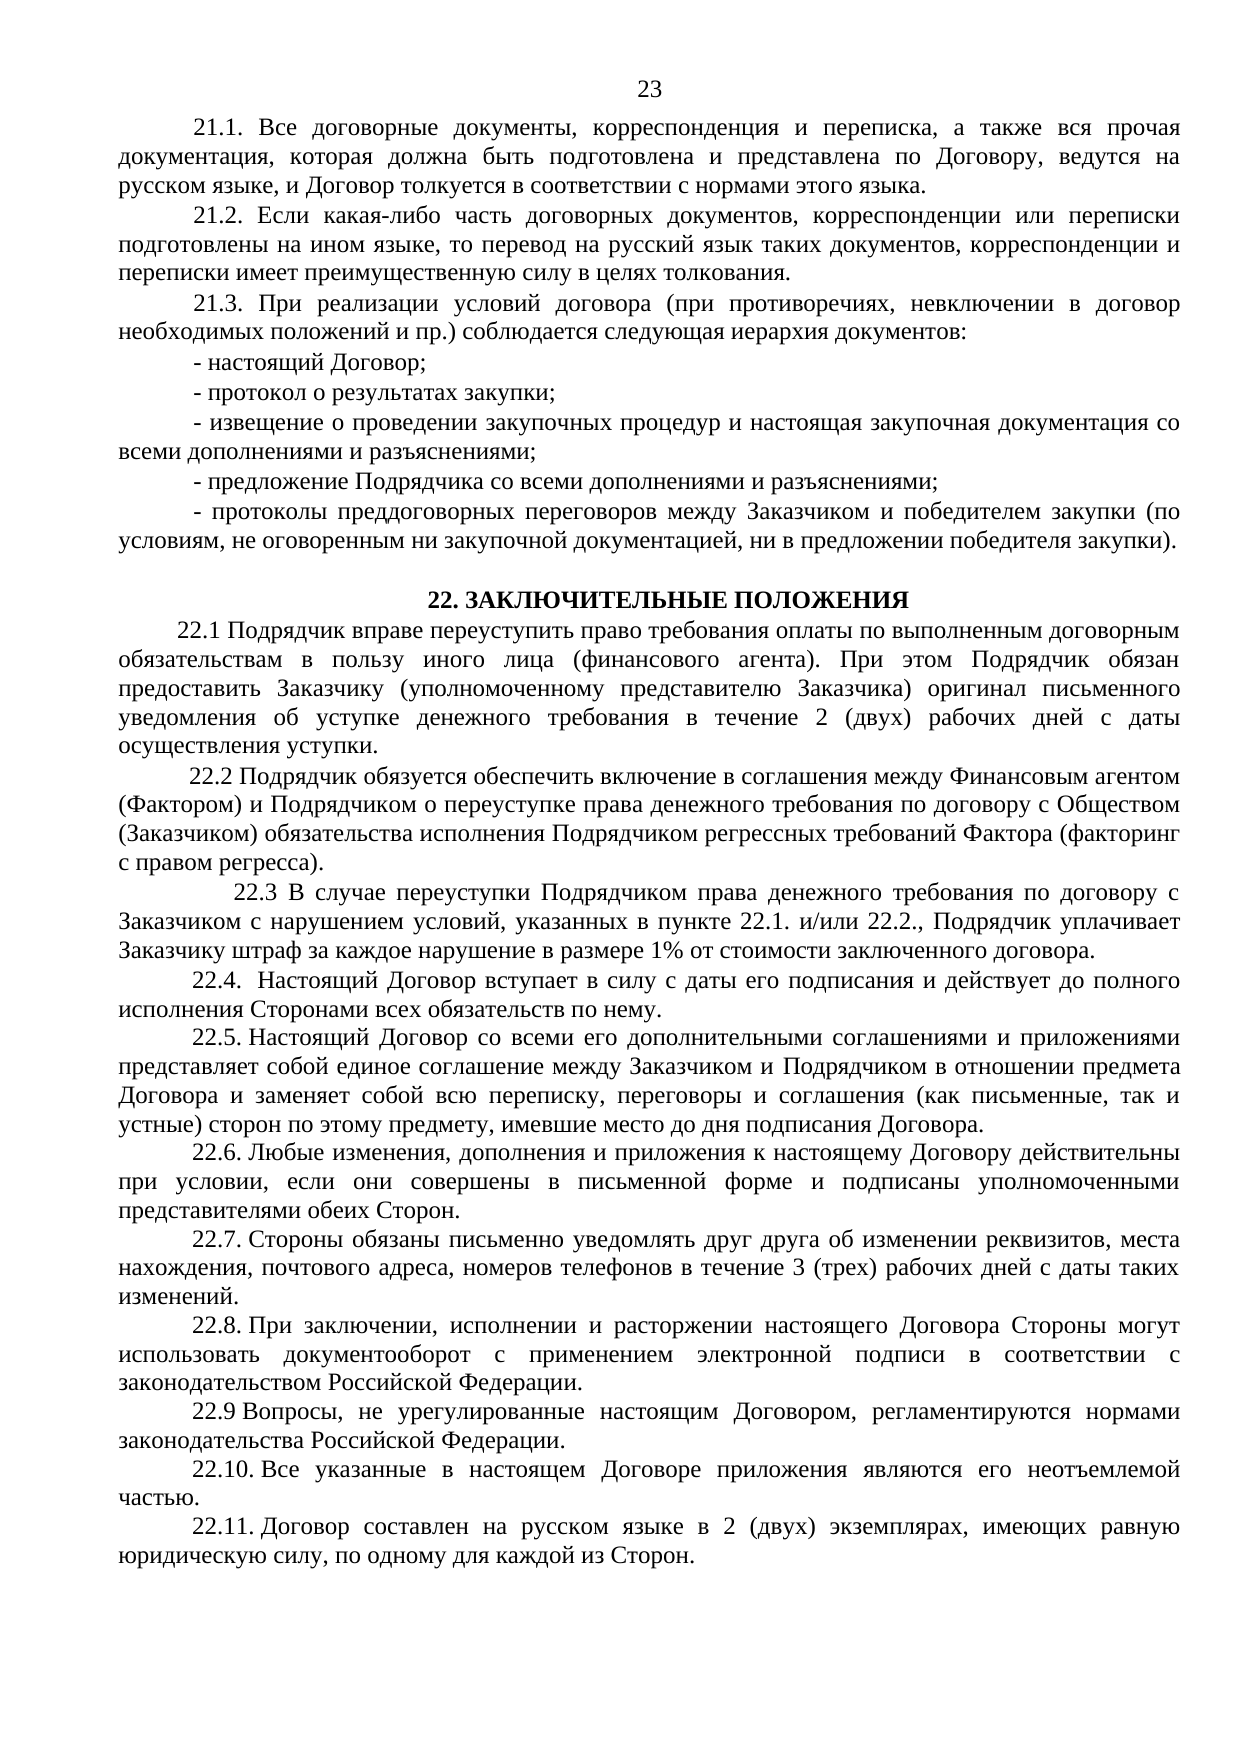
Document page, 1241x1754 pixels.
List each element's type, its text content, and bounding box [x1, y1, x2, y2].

text 22.2 Подрядчик обязуется обеспечить включение в соглашения между Финансовым агентом (Фактором) и Подрядчиком о переуступке права денежного требования по договору с Обществом (Заказчиком) обязательства исполнения Подрядчиком регрессных требований Фактора (факторинг с правом регресса). [118, 761, 1181, 876]
text 22.9 Вопросы, не урегулированные настоящим Договором, регламентируются нормами законодательства Российской Федерации. [118, 1396, 1181, 1454]
text 22.10. Все указанные в настоящем Договоре приложения являются его неотъемлемой частью. [118, 1454, 1181, 1511]
text - извещение о проведении закупочных процедур и настоящая закупочная документация со всеми дополнениями и разъяснениями; [118, 407, 1181, 464]
text 22.11. Договор составлен на русском языке в 2 (двух) экземплярах, имеющих равную юридическую силу, по одному для каждой из Сторон. [118, 1511, 1181, 1569]
text 22.7. Стороны обязаны письменно уведомлять друг друга об изменении реквизитов, места нахождения, почтового адреса, номеров телефонов в течение 3 (трех) рабочих дней с даты таких изменений. [118, 1224, 1181, 1310]
text - протокол о результатах закупки; [118, 377, 1181, 406]
text - предложение Подрядчика со всеми дополнениями и разъяснениями; [118, 466, 1181, 495]
text 21.1. Все договорные документы, корреспонденция и переписка, а также вся прочая документация, которая должна быть подготовлена и представлена по Договору, ведутся на русском языке, и Договор толкуется в соответствии с нормами этого языка. [118, 112, 1181, 198]
text 22. ЗАКЛЮЧИТЕЛЬНЫЕ ПОЛОЖЕНИЯ [156, 585, 1181, 614]
text - протоколы преддоговорных переговоров между Заказчиком и победителем закупки (по условиям, не оговоренным ни закупочной документацией, ни в предложении победителя закупки). [118, 496, 1181, 554]
text 22.3 В случае переуступки Подрядчиком права денежного требования по договору с Заказчиком с нарушением условий, указанных в пункте 22.1. и/или 22.2., Подрядчик уплачивает Заказчику штраф за каждое нарушение в размере 1% от стоимости заключенного договора. [118, 877, 1181, 963]
text 22.4. Настоящий Договор вступает в силу с даты его подписания и действует до полного исполнения Сторонами всех обязательств по нему. [118, 965, 1181, 1022]
text 21.3. При реализации условий договора (при противоречиях, невключении в договор необходимых положений и пр.) соблюдается следующая иерархия документов: [118, 288, 1181, 345]
text 22.5. Настоящий Договор со всеми его дополнительными соглашениями и приложениями представляет собой единое соглашение между Заказчиком и Подрядчиком в отношении предмета Договора и заменяет собой всю переписку, переговоры и соглашения (как письменные, так и устные) сторон по этому предмету, имевшие место до дня подписания Договора. [118, 1022, 1181, 1137]
text 22.8. При заключении, исполнении и расторжении настоящего Договора Стороны могут использовать документооборот с применением электронной подписи в соответствии с законодательством Российской Федерации. [118, 1310, 1181, 1396]
text 21.2. Если какая-либо часть договорных документов, корреспонденции или переписки подготовлены на ином языке, то перевод на русский язык таких документов, корреспонденции и переписки имеет преимущественную силу в целях толкования. [118, 200, 1181, 286]
text - настоящий Договор; [118, 347, 1181, 375]
text 22.6. Любые изменения, дополнения и приложения к настоящему Договору действительны при условии, если они совершены в письменной форме и подписаны уполномоченными представителями обеих Сторон. [118, 1137, 1181, 1224]
text 22.1 Подрядчик вправе переуступить право требования оплаты по выполненным договорным обязательствам в пользу иного лица (финансового агента). При этом Подрядчик обязан предоставить Заказчику (уполномоченному представителю Заказчика) оригинал письменного уведомления об уступке денежного требования в течение 2 (двух) рабочих дней с даты осуществления уступки. [118, 616, 1181, 759]
